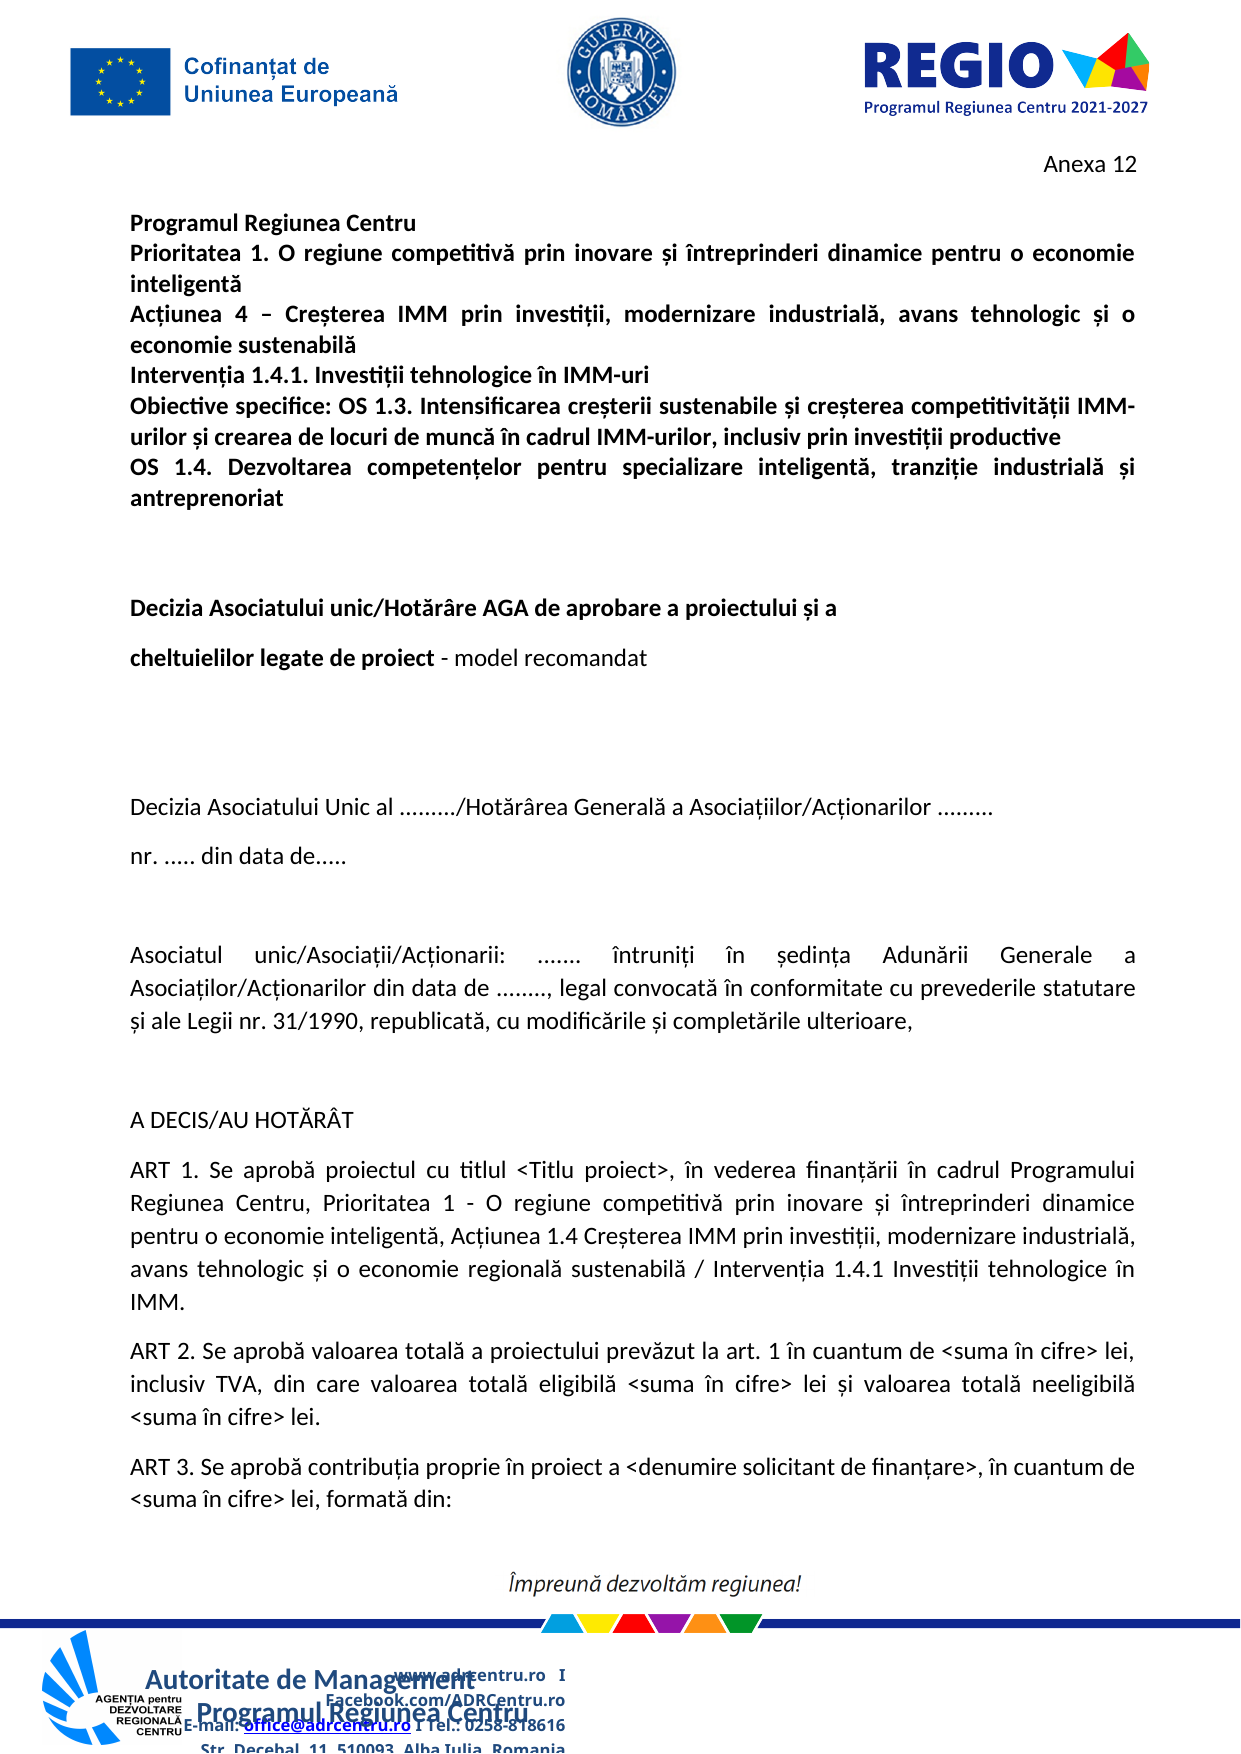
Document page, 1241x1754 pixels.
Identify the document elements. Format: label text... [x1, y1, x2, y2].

text ART 1. Se aprobă proiectul cu titlul <Titlu proiect>, în vederea finanțării în cadrul Programului Regiunea Centru, Prioritatea 1 - O regiune competitivă prin inovare și întreprinderi dinamice pentru o economie inteligentă, Acțiunea 1.4 Creșterea IMM prin investiții, modernizare industrială, avans tehnologic și o economie regională sustenabilă / Intervenția 1.4.1 Investiții tehnologice în IMM. [130, 1154, 1137, 1316]
text Prioritatea 1. O regiune competitivă prin inovare și întreprinderi dinamice pentru o economie inteligentă [130, 237, 1137, 298]
text Anexa 12 [204, 148, 1137, 178]
picture [574, 1614, 1241, 1633]
text Intervenția 1.4.1. Investiții tehnologice în IMM-uri [130, 359, 1137, 390]
text Asociatul unic/Asociații/Acționarii: ....... întruniți în ședința Adunării Generale a Asociaților/Acționarilor din data de ........, legal convocată în conformitate cu prevederile statutare și ale Legii nr. 31/1990, republicată, cu modificările și completările ulterioare, [130, 939, 1137, 1036]
text cheltuielilor legate de proiect - model recomandat [130, 642, 1137, 672]
text Decizia Asociatului unic/Hotărâre AGA de aprobare a proiectului și a [130, 592, 1137, 623]
text Acțiunea 4 – Creșterea IMM prin investiții, modernizare industrială, avans tehnologic și o economie sustenabilă [130, 298, 1137, 359]
picture [0, 1614, 550, 1745]
text ART 2. Se aprobă valoarea totală a proiectului prevăzut la art. 1 în cuantum de <suma în cifre> lei, inclusiv TVA, din care valoarea totală eligibilă <suma în cifre> lei și valoarea totală neeligibilă <suma în cifre> lei. [130, 1335, 1137, 1432]
text nr. ..... din data de..... [130, 840, 1137, 871]
picture [864, 33, 1150, 116]
picture [66, 45, 425, 120]
text A DECIS/AU HOTĂRÂT [130, 1104, 1137, 1135]
text Programul Regiunea Centru [130, 207, 1137, 237]
picture [547, 0, 692, 145]
text OS 1.4. Dezvoltarea competențelor pentru specializare inteligentă, tranziție industrială și antreprenoriat [130, 451, 1137, 512]
text Obiective specifice: OS 1.3. Intensificarea creșterii sustenabile și creșterea competitivității IMM-urilor și crearea de locuri de muncă în cadrul IMM-urilor, inclusiv prin investiții productive [130, 390, 1137, 451]
picture [495, 1571, 814, 1597]
text ART 3. Se aprobă contribuția proprie în proiect a <denumire solicitant de finanțare>, în cuantum de <suma în cifre> lei, formată din: [130, 1451, 1137, 1514]
text Decizia Asociatului Unic al ........./Hotărârea Generală a Asociațiilor/Acționarilor ......... [130, 791, 1137, 821]
